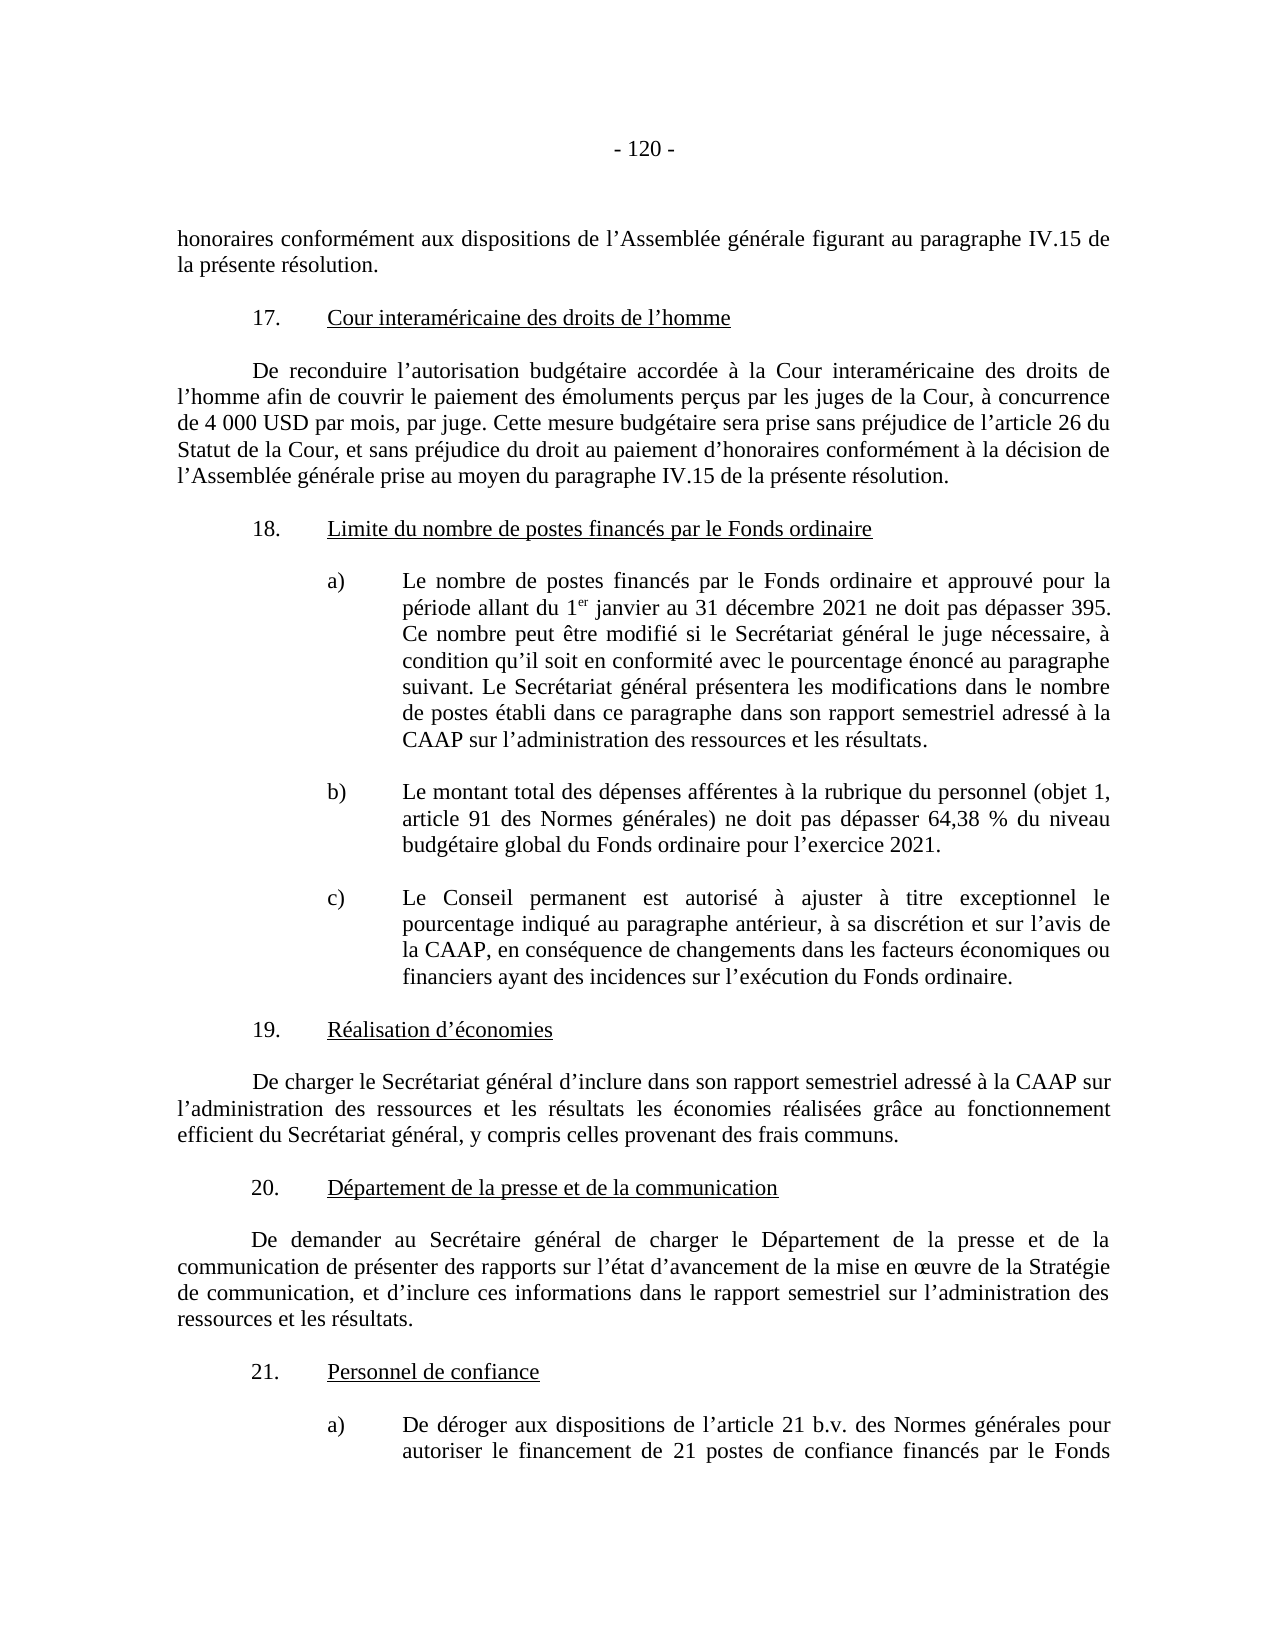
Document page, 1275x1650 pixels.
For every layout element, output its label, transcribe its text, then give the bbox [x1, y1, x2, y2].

text De charger le Secrétariat général d’inclure dans son rapport semestriel adressé à la CAAP sur l’administration des ressources et les résultats les économies réalisées grâce au fonctionnement efficient du Secrétariat général, y compris celles provenant des frais communs. [177, 1068, 1111, 1147]
text 17. Cour interaméricaine des droits de l’homme [177, 304, 1111, 330]
text De demander au Secrétaire général de charger le Département de la presse et de la communication de présenter des rapports sur l’état d’avancement de la mise en œuvre de la Stratégie de communication, et d’inclure ces informations dans le rapport semestriel sur l’administration des ressources et les résultats. [177, 1226, 1111, 1332]
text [177, 225, 1111, 278]
text 19. Réalisation d’économies [177, 1016, 1111, 1042]
text 18. Limite du nombre de postes financés par le Fonds ordinaire [177, 515, 1111, 541]
text a) Le nombre de postes financés par le Fonds ordinaire et approuvé pour la période allant du 1er janvier au 31 décembre 2021 ne doit pas dépasser 395. Ce nombre peut être modifié si le Secrétariat général le juge nécessaire, à condition qu’il soit en conformité avec le pourcentage énoncé au paragraphe suivant. Le Secrétariat général présentera les modifications dans le nombre de postes établi dans ce paragraphe dans son rapport semestriel adressé à la CAAP sur l’administration des ressources et les résultats. [327, 568, 1111, 752]
text b) Le montant total des dépenses afférentes à la rubrique du personnel (objet 1, article 91 des Normes générales) ne doit pas dépasser 64,38 % du niveau budgétaire global du Fonds ordinaire pour l’exercice 2021. [327, 778, 1111, 857]
text 21. Personnel de confiance [177, 1358, 1111, 1384]
text De reconduire l’autorisation budgétaire accordée à la Cour interaméricaine des droits de l’homme afin de couvrir le paiement des émoluments perçus par les juges de la Cour, à concurrence de 4 000 USD par mois, par juge. Cette mesure budgétaire sera prise sans préjudice de l’article 26 du Statut de la Cour, et sans préjudice du droit au paiement d’honoraires conformément à la décision de l’Assemblée générale prise au moyen du paragraphe IV.15 de la présente résolution. [177, 357, 1111, 488]
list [327, 1411, 1111, 1464]
text c) Le Conseil permanent est autorisé à ajuster à titre exceptionnel le pourcentage indiqué au paragraphe antérieur, à sa discrétion et sur l’avis de la CAAP, en conséquence de changements dans les facteurs économiques ou financiers ayant des incidences sur l’exécution du Fonds ordinaire. [327, 884, 1111, 989]
text 20. Département de la presse et de la communication [177, 1174, 1111, 1200]
